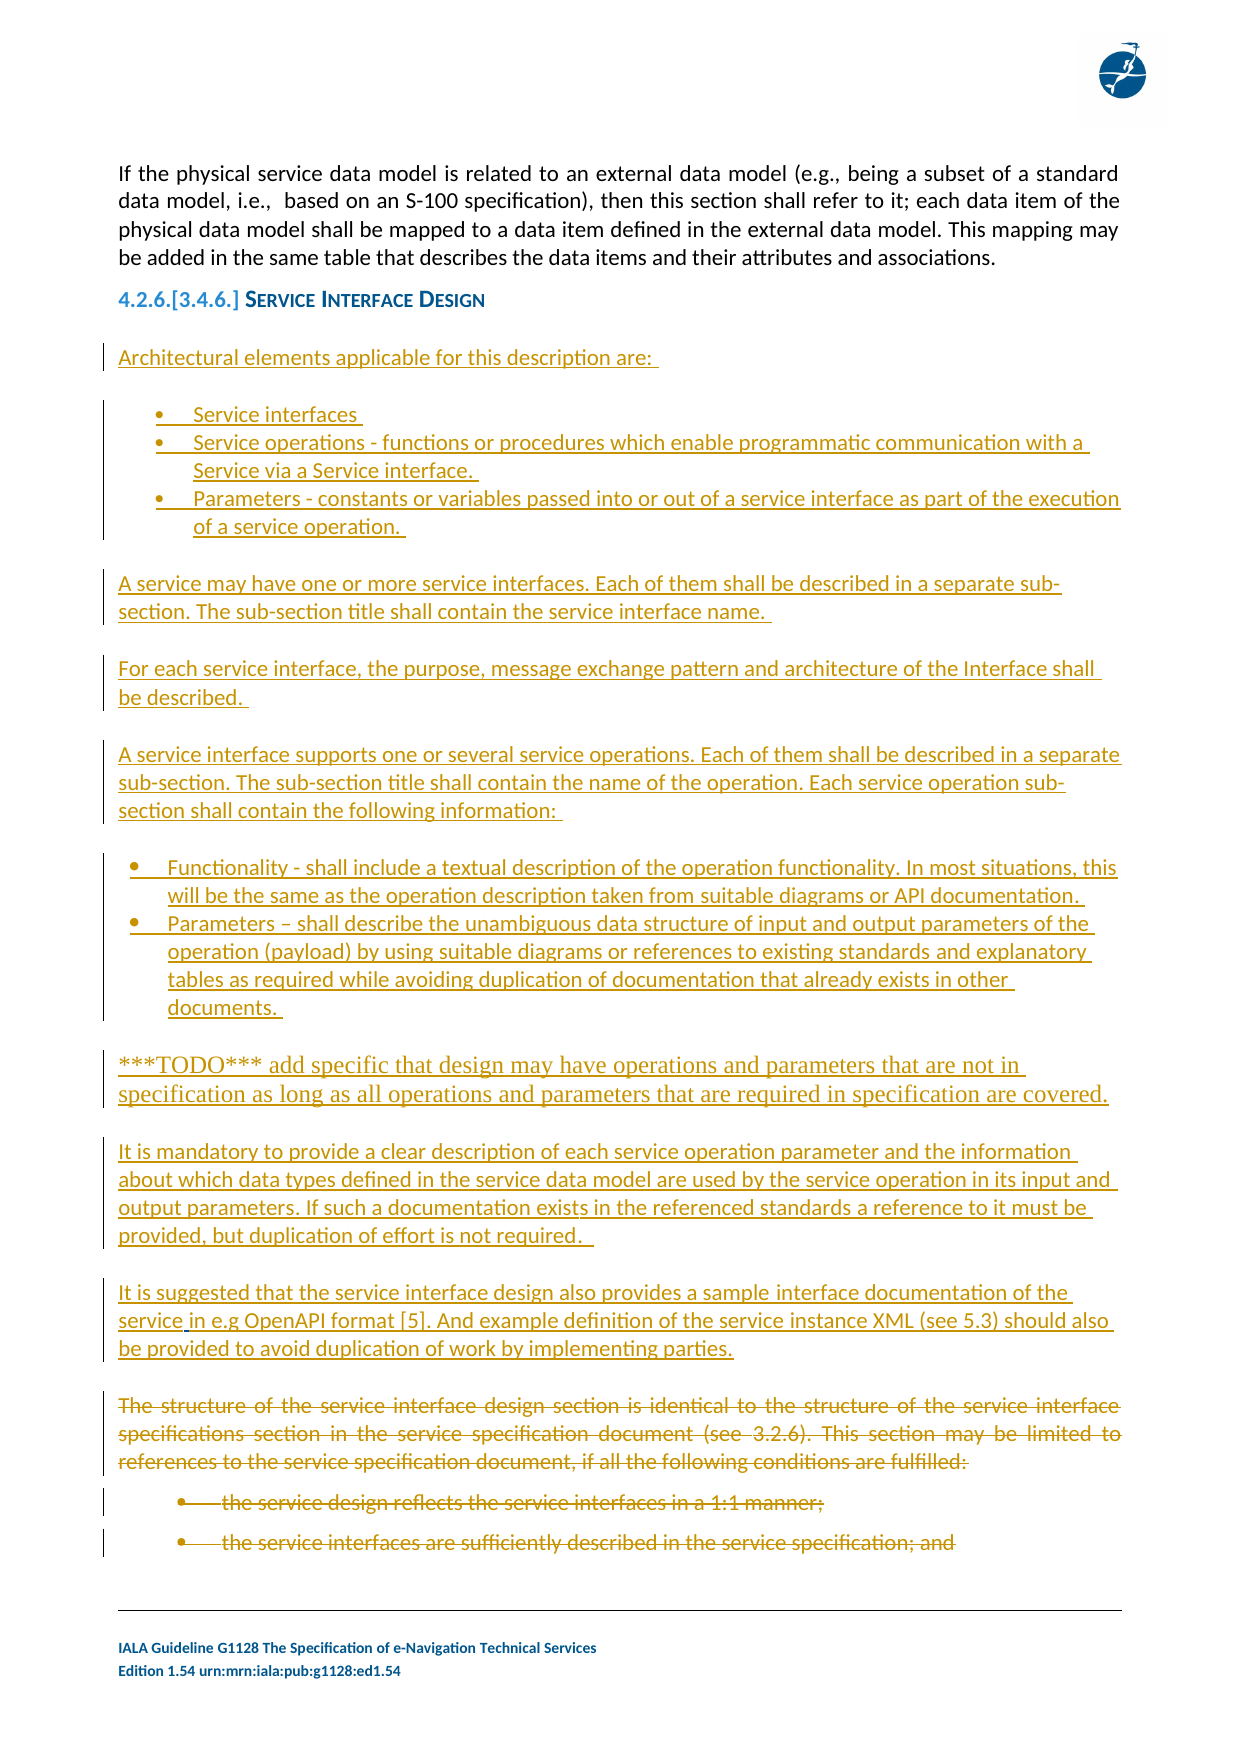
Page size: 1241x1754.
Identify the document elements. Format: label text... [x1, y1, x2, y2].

subtitle Service Interface Design [118, 283, 1033, 314]
picture [1076, 34, 1169, 126]
text If the physical service data model is related to an external data model (e.g., being a subset of a standard data model, i.e., based on an S-100 specification), then this section shall refer to it; each data item of the physical data model shall be mapped to a data item defined in the external data model. This mapping may be added in the same table that describes the data items and their attributes and associations. [118, 159, 1122, 271]
